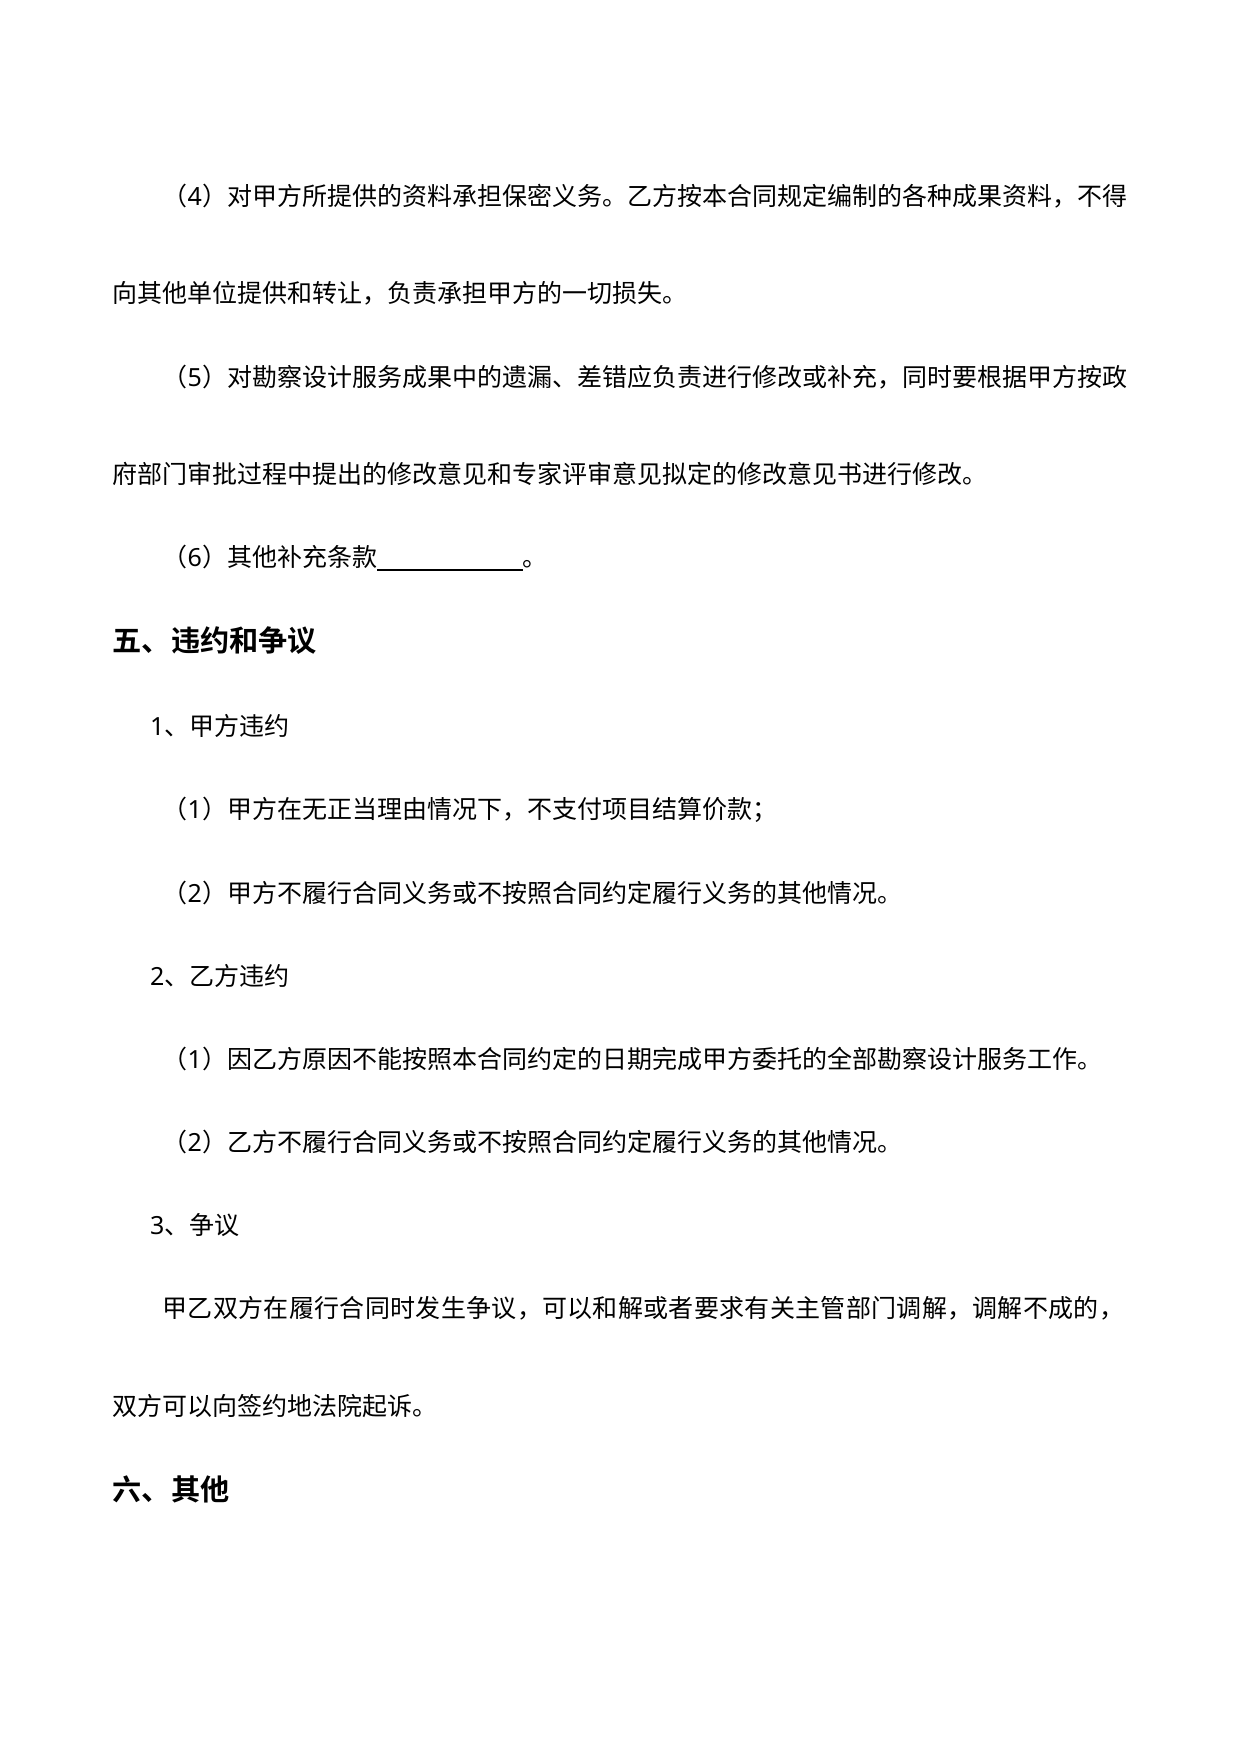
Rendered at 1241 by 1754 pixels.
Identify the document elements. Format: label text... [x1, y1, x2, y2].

text 六、其他 [112, 1455, 1128, 1520]
text （5）对勘察设计服务成果中的遗漏、差错应负责进行修改或补充，同时要根据甲方按政府部门审批过程中提出的修改意见和专家评审意见拟定的修改意见书进行修改。 [112, 343, 1128, 505]
text 1、甲方违约 [112, 692, 1128, 757]
text （6）其他补充条款 。 [112, 523, 1128, 588]
text （1）因乙方原因不能按照本合同约定的日期完成甲方委托的全部勘察设计服务工作。 [112, 1025, 1128, 1090]
text （1）甲方在无正当理由情况下，不支付项目结算价款； [112, 776, 1128, 841]
text （2）乙方不履行合同义务或不按照合同约定履行义务的其他情况。 [112, 1108, 1128, 1173]
text 五、违约和争议 [112, 606, 1128, 671]
text 2、乙方违约 [112, 942, 1128, 1007]
text 3、争议 [112, 1191, 1128, 1256]
text （2）甲方不履行合同义务或不按照合同约定履行义务的其他情况。 [112, 859, 1128, 924]
text （4）对甲方所提供的资料承担保密义务。乙方按本合同规定编制的各种成果资料，不得向其他单位提供和转让，负责承担甲方的一切损失。 [112, 162, 1128, 324]
text 甲乙双方在履行合同时发生争议，可以和解或者要求有关主管部门调解，调解不成的，双方可以向签约地法院起诉。 [112, 1274, 1128, 1437]
